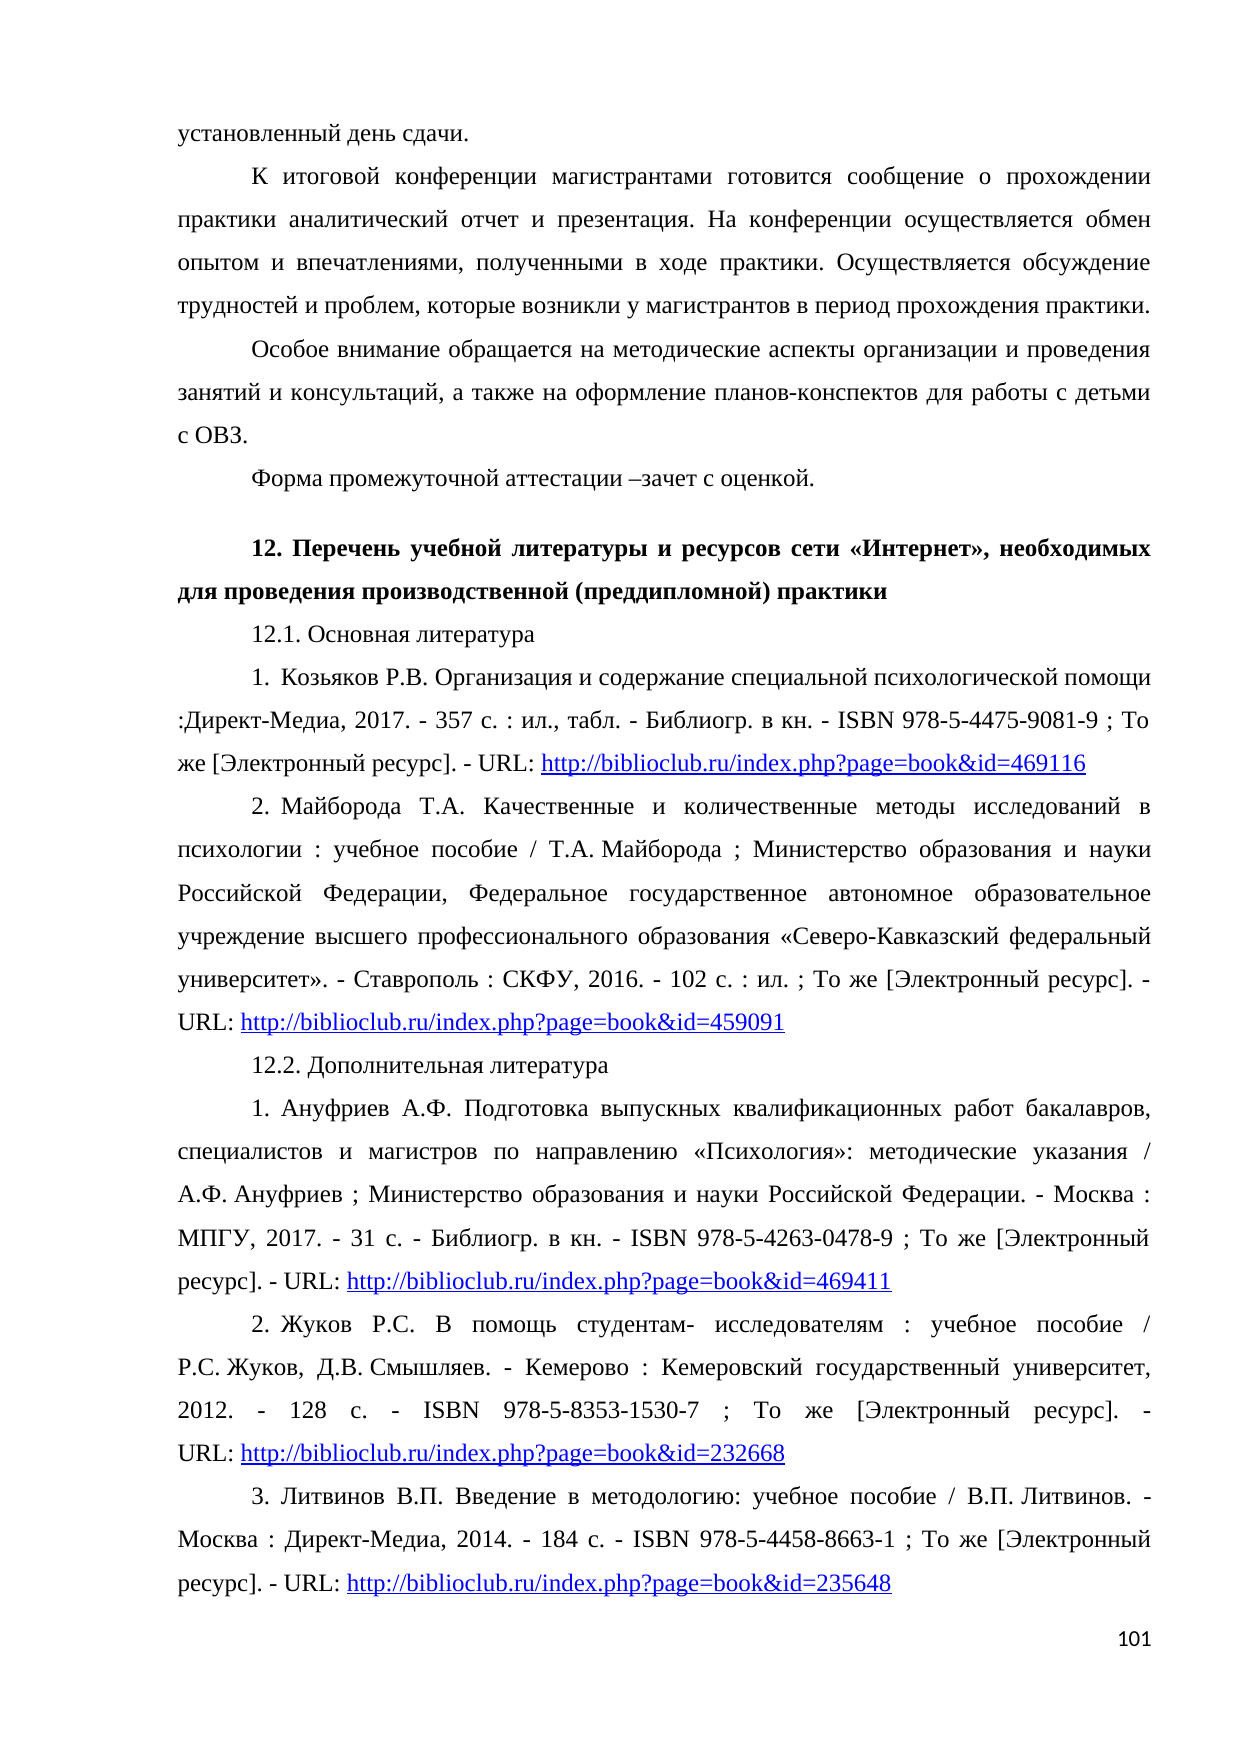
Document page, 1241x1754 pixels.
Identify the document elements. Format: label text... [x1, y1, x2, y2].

list Ануфриев А.Ф. Подготовка выпускных квалификационных работ бакалавров, специалистов и магистров по направлению «Психология»: методические указания / А.Ф. Ануфриев ; Министерство образования и науки Российской Федерации. - Москва : МПГУ, 2017. - 31 с. - Библиогр. в кн. - ISBN 978-5-4263-0478-9 ; То же [Электронный ресурс]. - URL: http://biblioclub.ru/index.php?page=book&id=469411 [177, 1093, 1152, 1294]
list Литвинов В.П. Введение в методологию: учебное пособие / В.П. Литвинов. - Москва : Директ-Медиа, 2014. - 184 с. - ISBN 978-5-4458-8663-1 ; То же [Электронный ресурс]. - URL: http://biblioclub.ru/index.php?page=book&id=235648 [177, 1481, 1152, 1596]
text Особое внимание обращается на методические аспекты организации и проведения занятий и консультаций, а также на оформление планов-конспектов для работы с детьми с ОВЗ. [177, 334, 1152, 449]
list Козьяков Р.В. Организация и содержание специальной психологической помощи :Директ-Медиа, 2017. - 357 с. : ил., табл. - Библиогр. в кн. - ISBN 978-5-4475-9081-9 ; То же [Электронный ресурс]. - URL: http://biblioclub.ru/index.php?page=book&id=469116 [177, 662, 1152, 777]
text К итоговой конференции магистрантами готовится сообщение о прохождении практики аналитический отчет и презентация. На конференции осуществляется обмен опытом и впечатлениями, полученными в ходе практики. Осуществляется обсуждение трудностей и проблем, которые возникли у магистрантов в период прохождения практики. [177, 161, 1152, 319]
text Форма промежуточной аттестации –зачет с оценкой. [177, 463, 1152, 492]
list Жуков Р.С. В помощь студентам- исследователям : учебное пособие / Р.С. Жуков, Д.В. Смышляев. - Кемерово : Кемеровский государственный университет, 2012. - 128 с. - ISBN 978-5-8353-1530-7 ; То же [Электронный ресурс]. - URL: http://biblioclub.ru/index.php?page=book&id=232668 [177, 1309, 1152, 1467]
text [177, 118, 1152, 147]
text 12.2. Дополнительная литература [177, 1050, 1152, 1079]
list Майборода Т.А. Качественные и количественные методы исследований в психологии : учебное пособие / Т.А. Майборода ; Министерство образования и науки Российской Федерации, Федеральное государственное автономное образовательное учреждение высшего профессионального образования «Северо-Кавказский федеральный университет». - Ставрополь : СКФУ, 2016. - 102 с. : ил. ; То же [Электронный ресурс]. - URL: http://biblioclub.ru/index.php?page=book&id=459091 [177, 791, 1152, 1036]
text 12.1. Основная литература [177, 619, 1152, 648]
text 12. Перечень учебной литературы и ресурсов сети «Интернет», необходимых для проведения производственной (преддипломной) практики [177, 533, 1152, 604]
